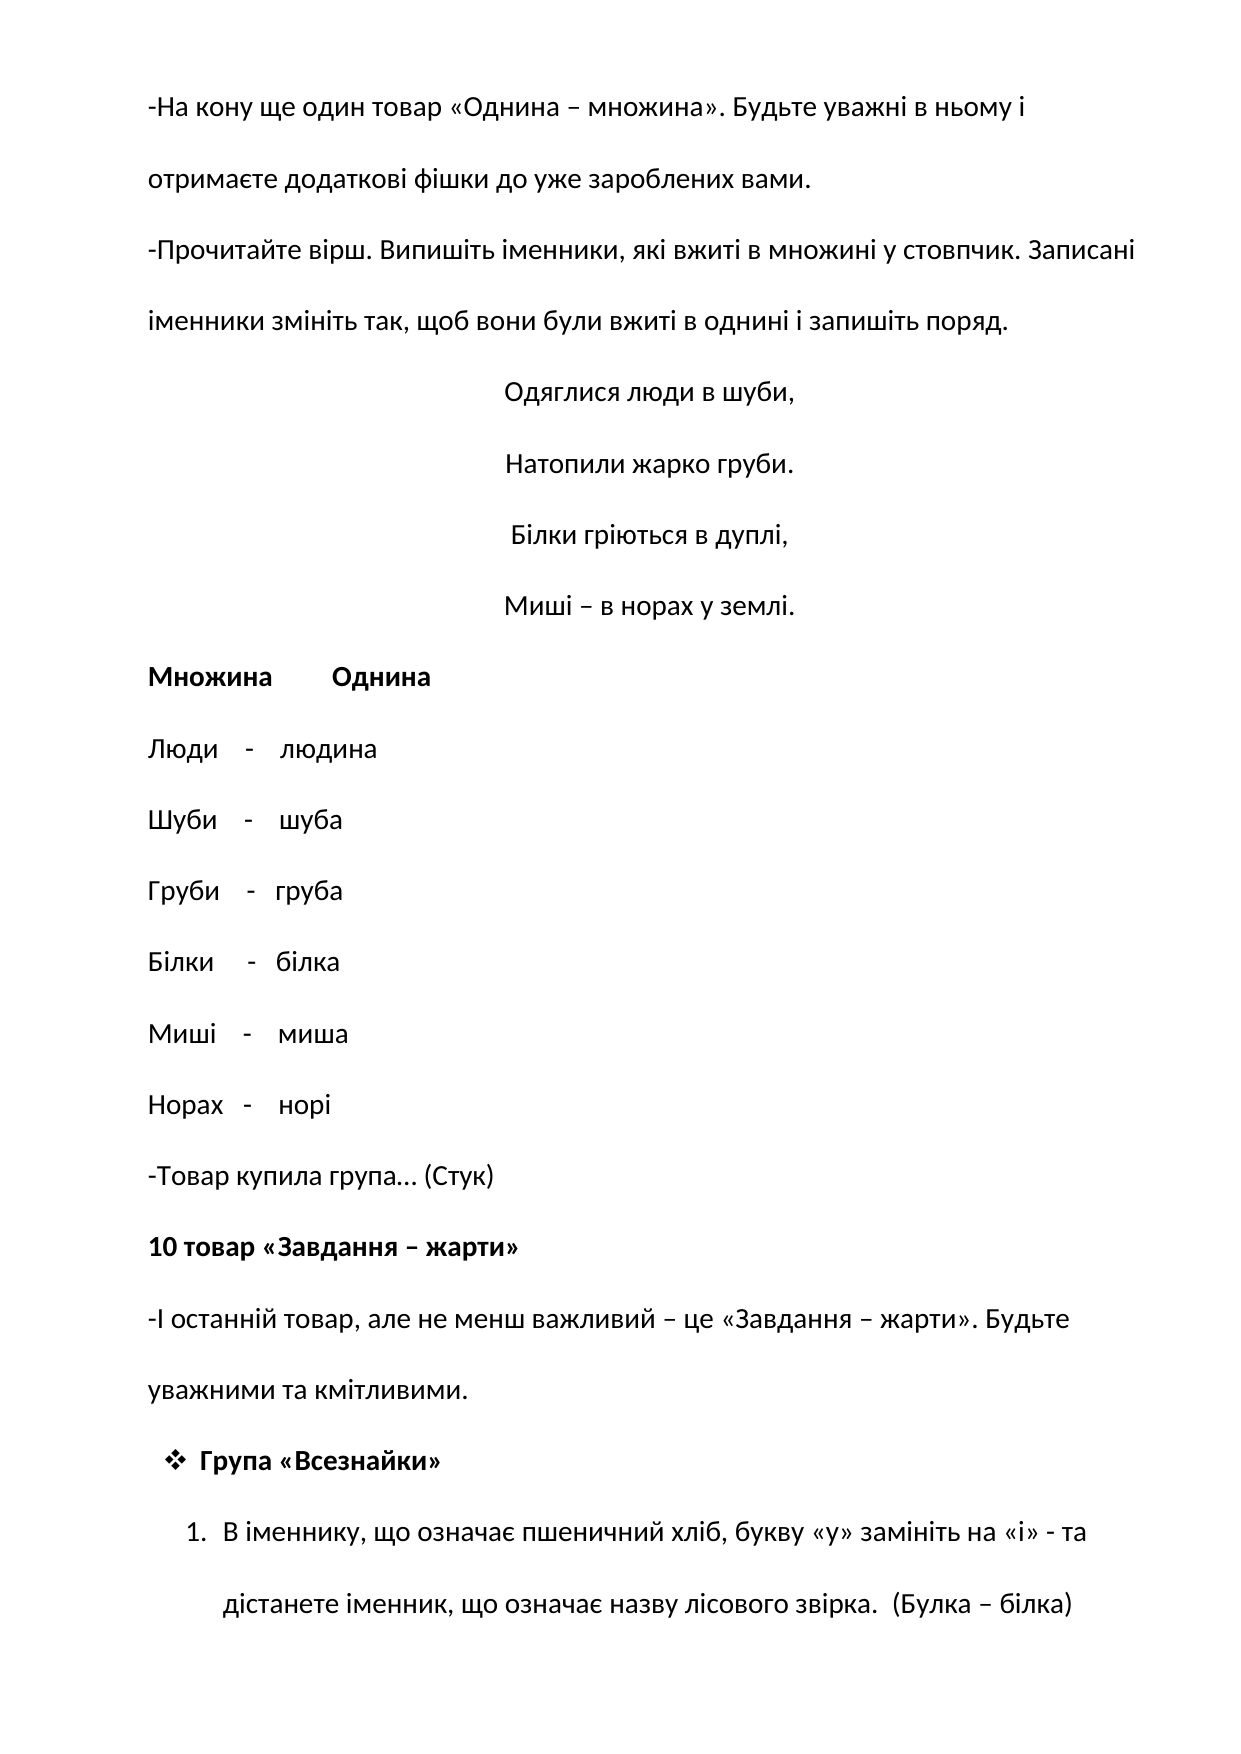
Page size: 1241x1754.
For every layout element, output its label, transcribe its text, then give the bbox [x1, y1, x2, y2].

text Миші – в норах у землі. [148, 587, 1152, 623]
list Група «Всезнайки» [162, 1442, 1152, 1478]
text Натопили жарко груби. [148, 445, 1152, 480]
text Люди - людина [148, 730, 1152, 765]
text Множина Однина [148, 658, 1152, 694]
text 10 товар «Завдання – жарти» [148, 1228, 1152, 1264]
text Норах - норі [148, 1086, 1152, 1122]
text Одяглися люди в шуби, [148, 373, 1152, 409]
list В іменнику, що означає пшеничний хліб, букву «у» замініть на «і» - та дістанете іменник, що означає назву лісового звірка. (Булка – білка) [185, 1513, 1152, 1620]
text -На кону ще один товар «Однина – множина». Будьте уважні в ньому і отримаєте додаткові фішки до уже зароблених вами. [148, 88, 1152, 195]
text -І останній товар, але не менш важливий – це «Завдання – жарти». Будьте уважними та кмітливими. [148, 1300, 1152, 1407]
text Миші - миша [148, 1015, 1152, 1050]
text Груби - груба [148, 872, 1152, 908]
text -Прочитайте вірш. Випишіть іменники, які вжиті в множині у стовпчик. Записані іменники змініть так, щоб вони були вжиті в однині і запишіть поряд. [148, 231, 1152, 338]
text Білки гріються в дуплі, [148, 516, 1152, 552]
text -Товар купила група… (Стук) [148, 1157, 1152, 1193]
text Шуби - шуба [148, 801, 1152, 837]
text Білки - білка [148, 943, 1152, 979]
